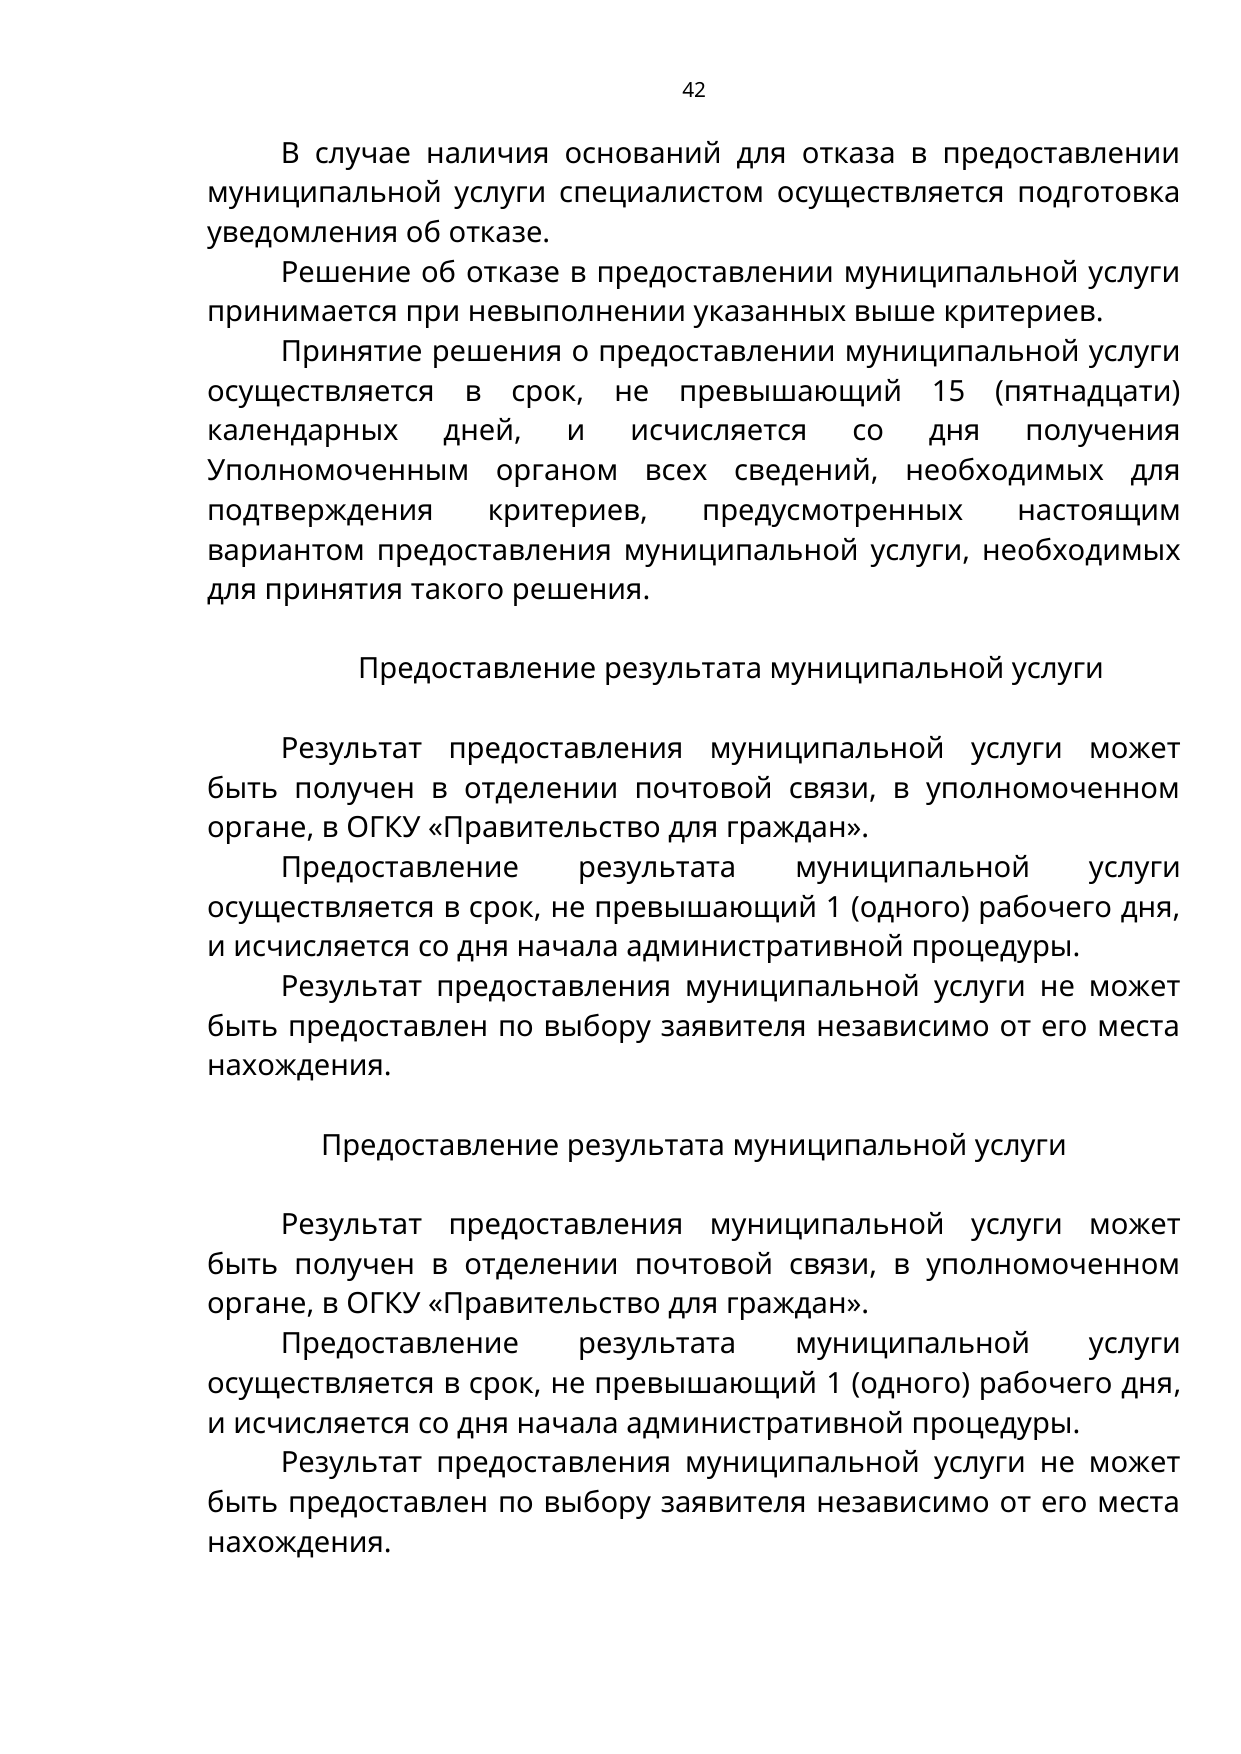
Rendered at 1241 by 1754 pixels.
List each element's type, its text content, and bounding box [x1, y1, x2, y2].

text Результат предоставления муниципальной услуги может быть получен в отделении почтовой связи, в уполномоченном органе, в ОГКУ «Правительство для граждан». [207, 1203, 1181, 1322]
text Предоставление результата муниципальной услуги [207, 648, 1181, 687]
text Принятие решения о предоставлении муниципальной услуги осуществляется в срок, не превышающий 15 (пятнадцати) календарных дней, и исчисляется со дня получения Уполномоченным органом всех сведений, необходимых для подтверждения критериев, предусмотренных настоящим вариантом предоставления муниципальной услуги, необходимых для принятия такого решения. [207, 330, 1181, 608]
text Предоставление результата муниципальной услуги [207, 1124, 1181, 1164]
text Результат предоставления муниципальной услуги не может быть предоставлен по выбору заявителя независимо от его места нахождения. [207, 1442, 1181, 1561]
text Предоставление результата муниципальной услуги осуществляется в срок, не превышающий 1 (одного) рабочего дня, и исчисляется со дня начала административной процедуры. [207, 1322, 1181, 1442]
text Предоставление результата муниципальной услуги осуществляется в срок, не превышающий 1 (одного) рабочего дня, и исчисляется со дня начала административной процедуры. [207, 846, 1181, 965]
text Результат предоставления муниципальной услуги может быть получен в отделении почтовой связи, в уполномоченном органе, в ОГКУ «Правительство для граждан». [207, 727, 1181, 846]
text Решение об отказе в предоставлении муниципальной услуги принимается при невыполнении указанных выше критериев. [207, 251, 1181, 330]
text Результат предоставления муниципальной услуги не может быть предоставлен по выбору заявителя независимо от его места нахождения. [207, 965, 1181, 1084]
text В случае наличия оснований для отказа в предоставлении муниципальной услуги специалистом осуществляется подготовка уведомления об отказе. [207, 132, 1181, 251]
